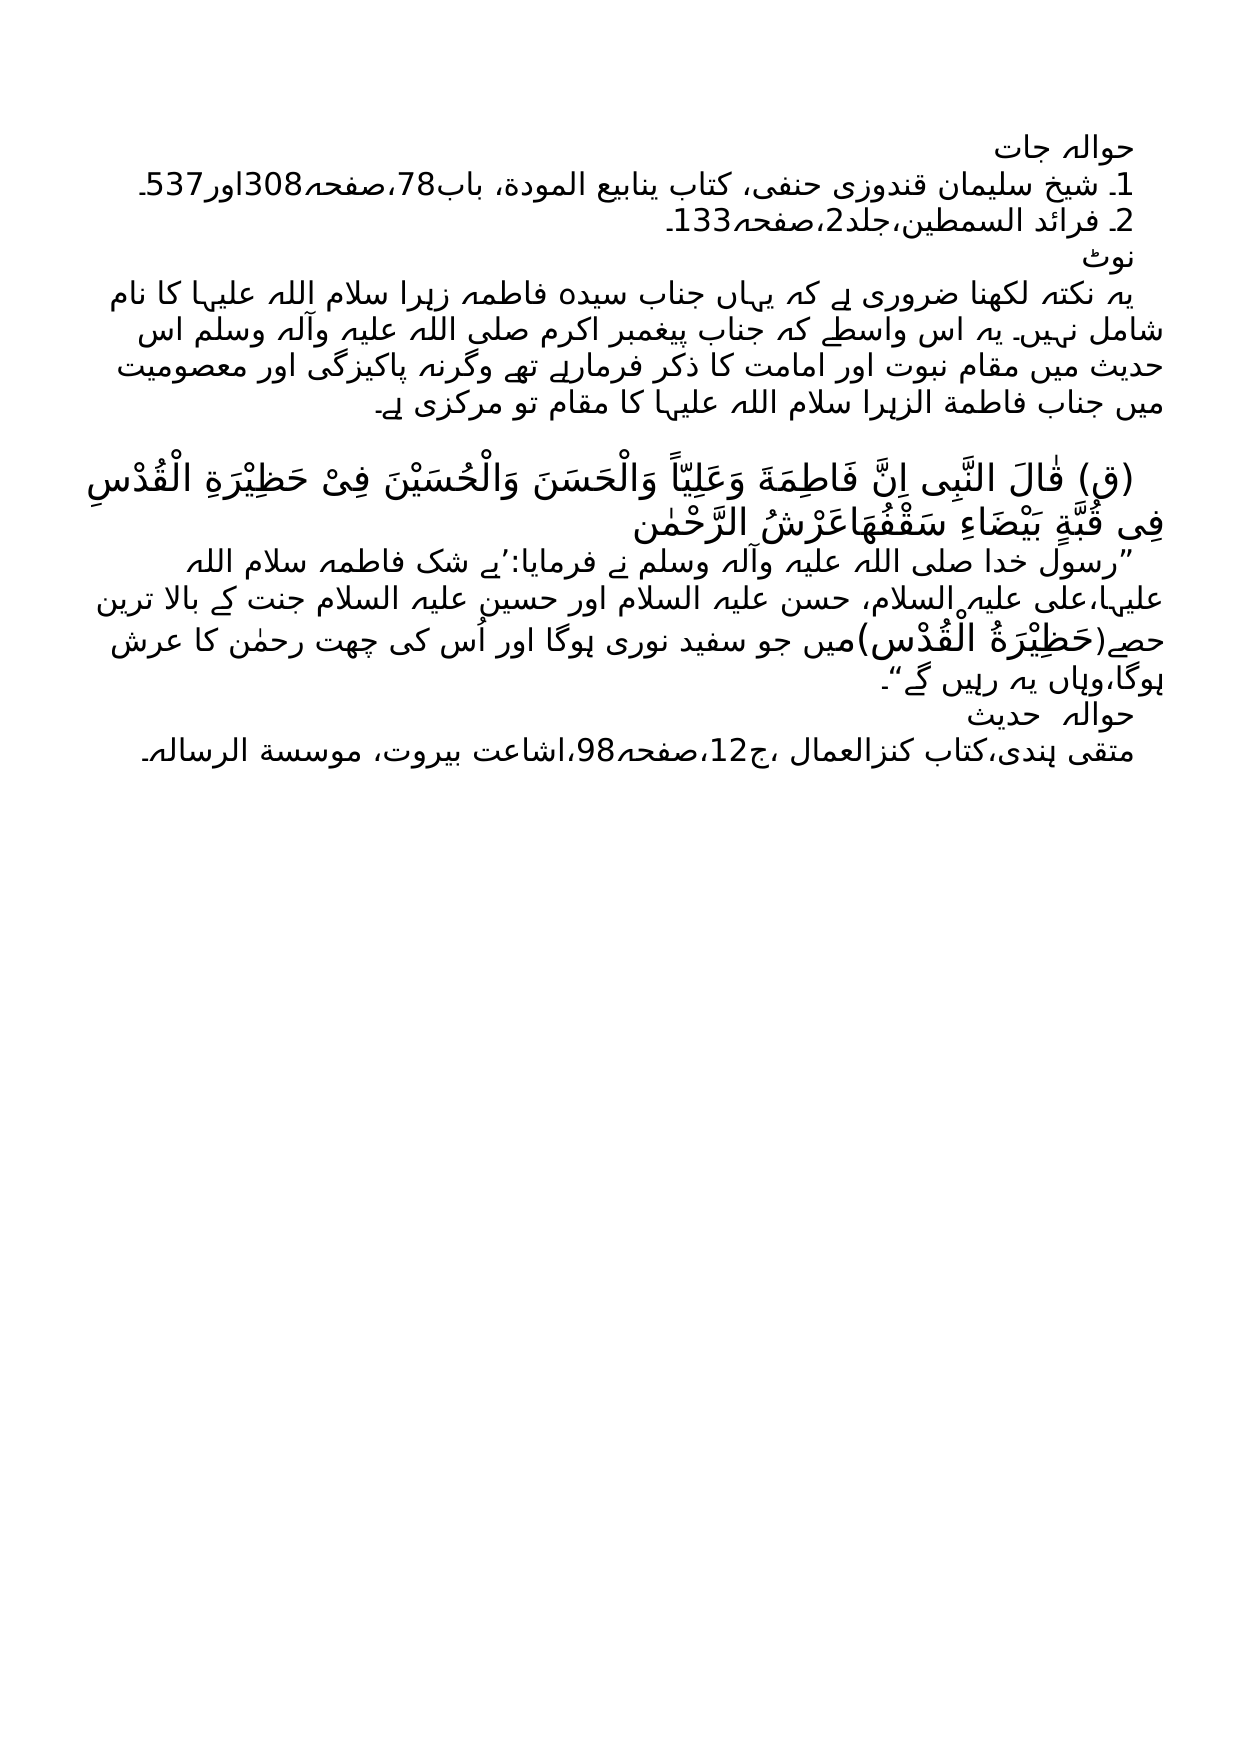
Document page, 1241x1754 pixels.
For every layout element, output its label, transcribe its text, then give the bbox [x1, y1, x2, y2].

text 2۔ فرائد السمطین،جلد2،صفحہ133۔ [75, 202, 1165, 239]
text حوالہ جات [75, 130, 1165, 166]
text نوٹ [75, 239, 1165, 275]
text 1۔ شیخ سلیمان قندوزی حنفی، کتاب ینابیع المودة، باب78،صفحہ308اور537۔ [75, 166, 1165, 202]
text (ق) قٰالَ النَّبِی اِنَّ فَاطِمَةَ وَعَلِیّاً وَالْحَسَنَ وَالْحُسَیْنَ فِیْ حَظِیْرَةِ الْقُدْسِ فِی قُبَّةٍ بَیْضَاءِ سَقْفُهَاعَرْشُ الرَّحْمٰن [75, 456, 1165, 544]
text حوالہ حدیث [75, 696, 1165, 733]
text متقی ہندی،کتاب کنزالعمال ،ج12،صفحہ98،اشاعت بیروت، موسسة الرسالہ۔ [75, 733, 1165, 769]
text یہ نکتہ لکھنا ضروری ہے کہ یہاں جناب سیدہ فاطمہ زہرا سلام اللہ علیہا کا نام شامل نہیں۔ یہ اس واسطے کہ جناب پیغمبر اکرم صلی اللہ علیہ وآلہ وسلم اس حدیث میں مقام نبوت اور امامت کا ذکر فرمارہے تھے وگرنہ پاکیزگی اور معصومیت میں جناب فاطمة الزہرا سلام اللہ علیہا کا مقام تو مرکزی ہے۔ [75, 275, 1165, 421]
text ”رسول خدا صلی اللہ علیہ وآلہ وسلم نے فرمایا:’بے شک فاطمہ سلام اللہ علیہا،علی علیہ السلام، حسن علیہ السلام اور حسین علیہ السلام جنت کے بالا ترین حصے(حَظِیْرَةُ الْقُدْس)میں جو سفید نوری ہوگا اور اُس کی چھت رحمٰن کا عرش ہوگا،وہاں یہ رہیں گے“۔ [75, 544, 1165, 696]
